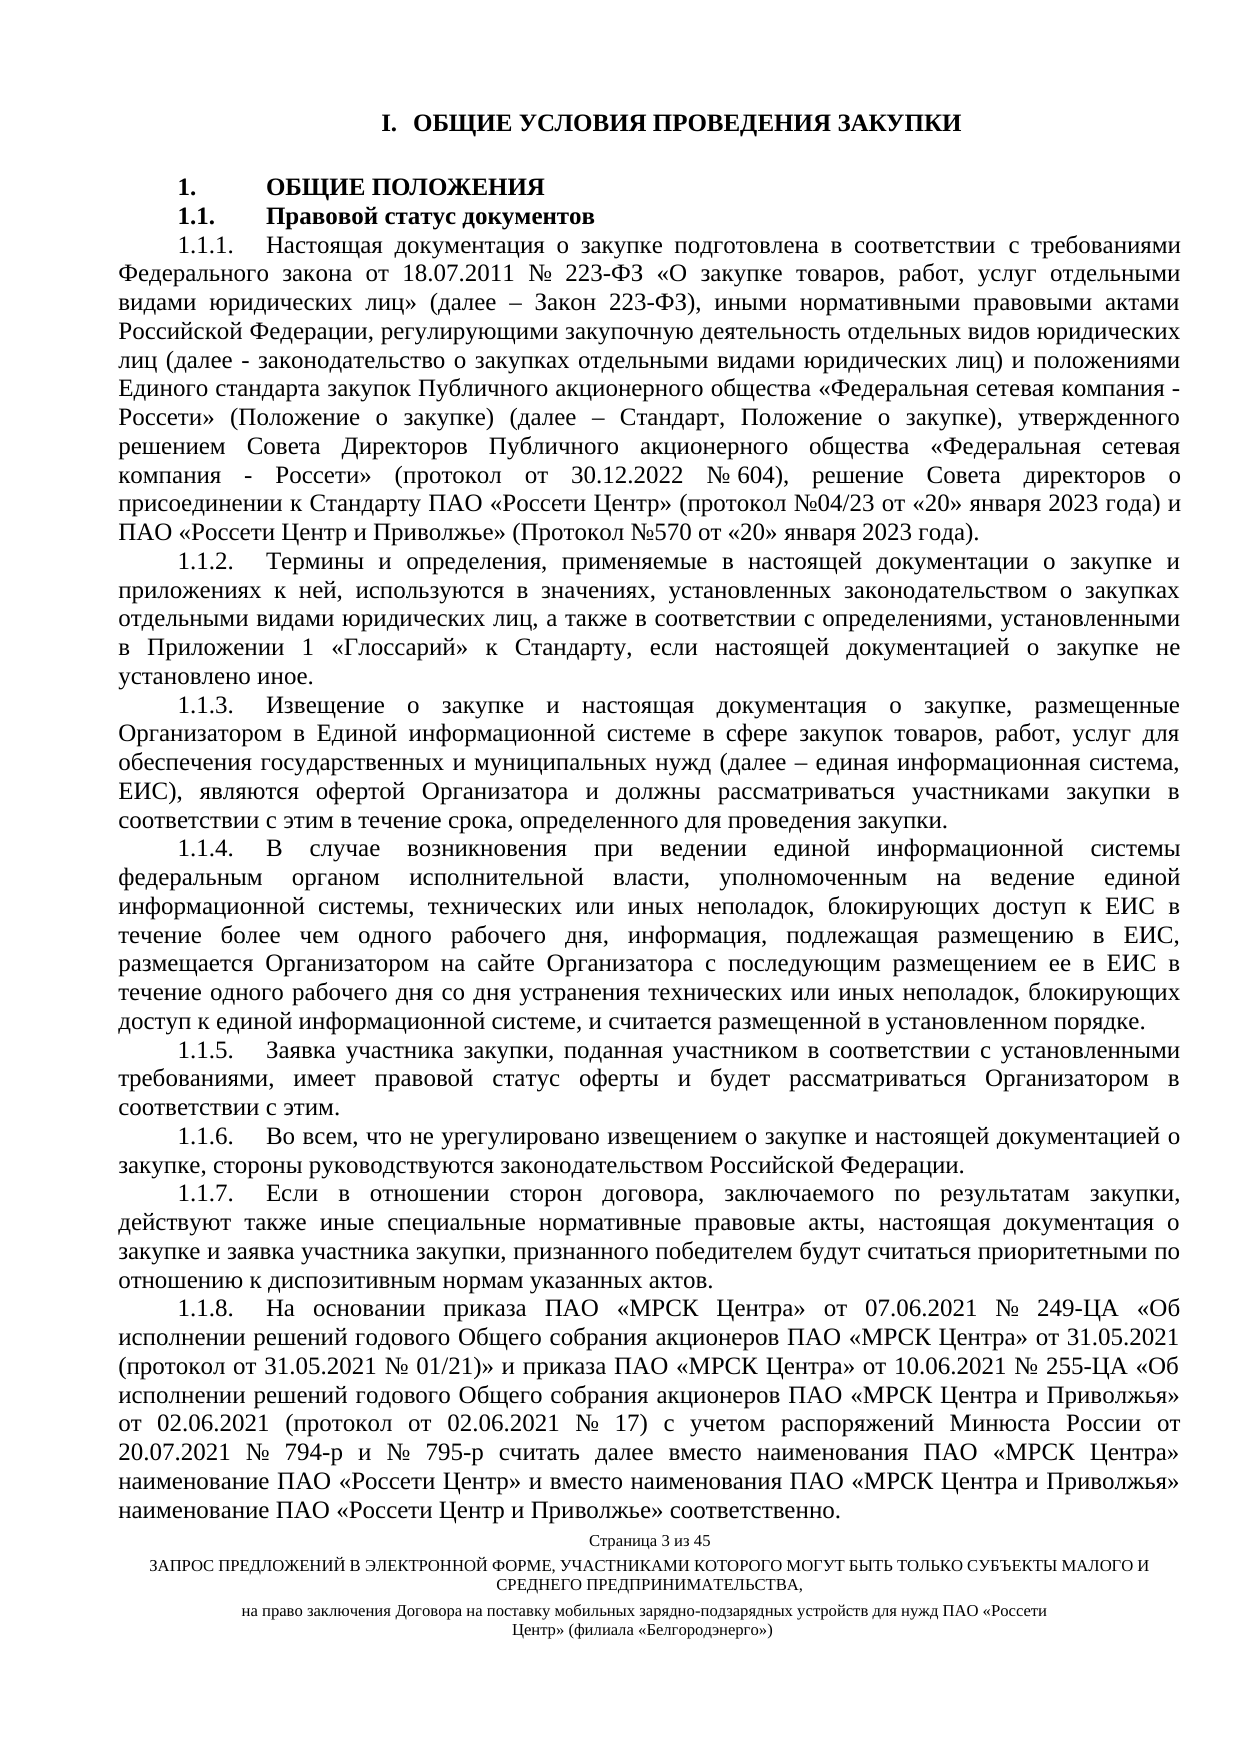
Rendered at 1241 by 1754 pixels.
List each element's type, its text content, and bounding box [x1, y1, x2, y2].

subtitle ОБЩИЕ УСЛОВИЯ ПРОВЕДЕНИЯ закупки [118, 108, 1181, 137]
subtitle Правовой статус документов [118, 201, 1181, 230]
list В случае возникновения при ведении единой информационной системы федеральным органом исполнительной власти, уполномоченным на ведение единой информационной системы, технических или иных неполадок, блокирующих доступ к ЕИС в течение более чем одного рабочего дня, информация, подлежащая размещению в ЕИС, размещается Организатором на сайте Организатора с последующим размещением ее в ЕИС в течение одного рабочего дня со дня устранения технических или иных неполадок, блокирующих доступ к единой информационной системе, и считается размещенной в установленном порядке. [118, 833, 1181, 1035]
subtitle ОБЩИЕ ПОЛОЖЕНИЯ [118, 172, 1181, 201]
list Термины и определения, применяемые в настоящей документации о закупке и приложениях к ней, используются в значениях, установленных законодательством о закупках отдельными видами юридических лиц, а также в соответствии с определениями, установленными в Приложении 1 «Глоссарий» к Стандарту, если настоящей документацией о закупке не установлено иное. [118, 546, 1181, 690]
list Если в отношении сторон договора, заключаемого по результатам закупки, действуют также иные специальные нормативные правовые акты, настоящая документация о закупке и заявка участника закупки, признанного победителем будут считаться приоритетными по отношению к диспозитивным нормам указанных актов. [118, 1178, 1181, 1293]
list Извещение о закупке и настоящая документация о закупке, размещенные Организатором в Единой информационной системе в сфере закупок товаров, работ, услуг для обеспечения государственных и муниципальных нужд (далее – единая информационная система, ЕИС), являются офертой Организатора и должны рассматриваться участниками закупки в соответствии с этим в течение срока, определенного для проведения закупки. [118, 690, 1181, 833]
list На основании приказа ПАО «МРСК Центра» от 07.06.2021 № 249-ЦА «Об исполнении решений годового Общего собрания акционеров ПАО «МРСК Центра» от 31.05.2021 (протокол от 31.05.2021 № 01/21)» и приказа ПАО «МРСК Центра» от 10.06.2021 № 255-ЦА «Об исполнении решений годового Общего собрания акционеров ПАО «МРСК Центра и Приволжья» от 02.06.2021 (протокол от 02.06.2021 № 17) с учетом распоряжений Минюста России от 20.07.2021 № 794-р и № 795-р считать далее вместо наименования ПАО «МРСК Центра» наименование ПАО «Россети Центр» и вместо наименования ПАО «МРСК Центра и Приволжья» наименование ПАО «Россети Центр и Приволжье» соответственно. [118, 1293, 1181, 1523]
list Заявка участника закупки, поданная участником в соответствии с установленными требованиями, имеет правовой статус оферты и будет рассматриваться Организатором в соответствии с этим. [118, 1035, 1181, 1121]
list Во всем, что не урегулировано извещением о закупке и настоящей документацией о закупке, стороны руководствуются законодательством Российской Федерации. [118, 1121, 1181, 1178]
list Настоящая документация о закупке подготовлена в соответствии с требованиями Федерального закона от 18.07.2011 № 223-ФЗ «О закупке товаров, работ, услуг отдельными видами юридических лиц» (далее – Закон 223-ФЗ), иными нормативными правовыми актами Российской Федерации, регулирующими закупочную деятельность отдельных видов юридических лиц (далее - законодательство о закупках отдельными видами юридических лиц) и положениями Единого стандарта закупок Публичного акционерного общества «Федеральная сетевая компания - Россети» (Положение о закупке) (далее – Стандарт, Положение о закупке), утвержденного решением Совета Директоров Публичного акционерного общества «Федеральная сетевая компания - Россети» (протокол от 30.12.2022 № 604), решение Совета директоров о присоединении к Стандарту ПАО «Россети Центр» (протокол №04/23 от «20» января 2023 года) и ПАО «Россети Центр и Приволжье» (Протокол №570 от «20» января 2023 года). [118, 230, 1181, 546]
